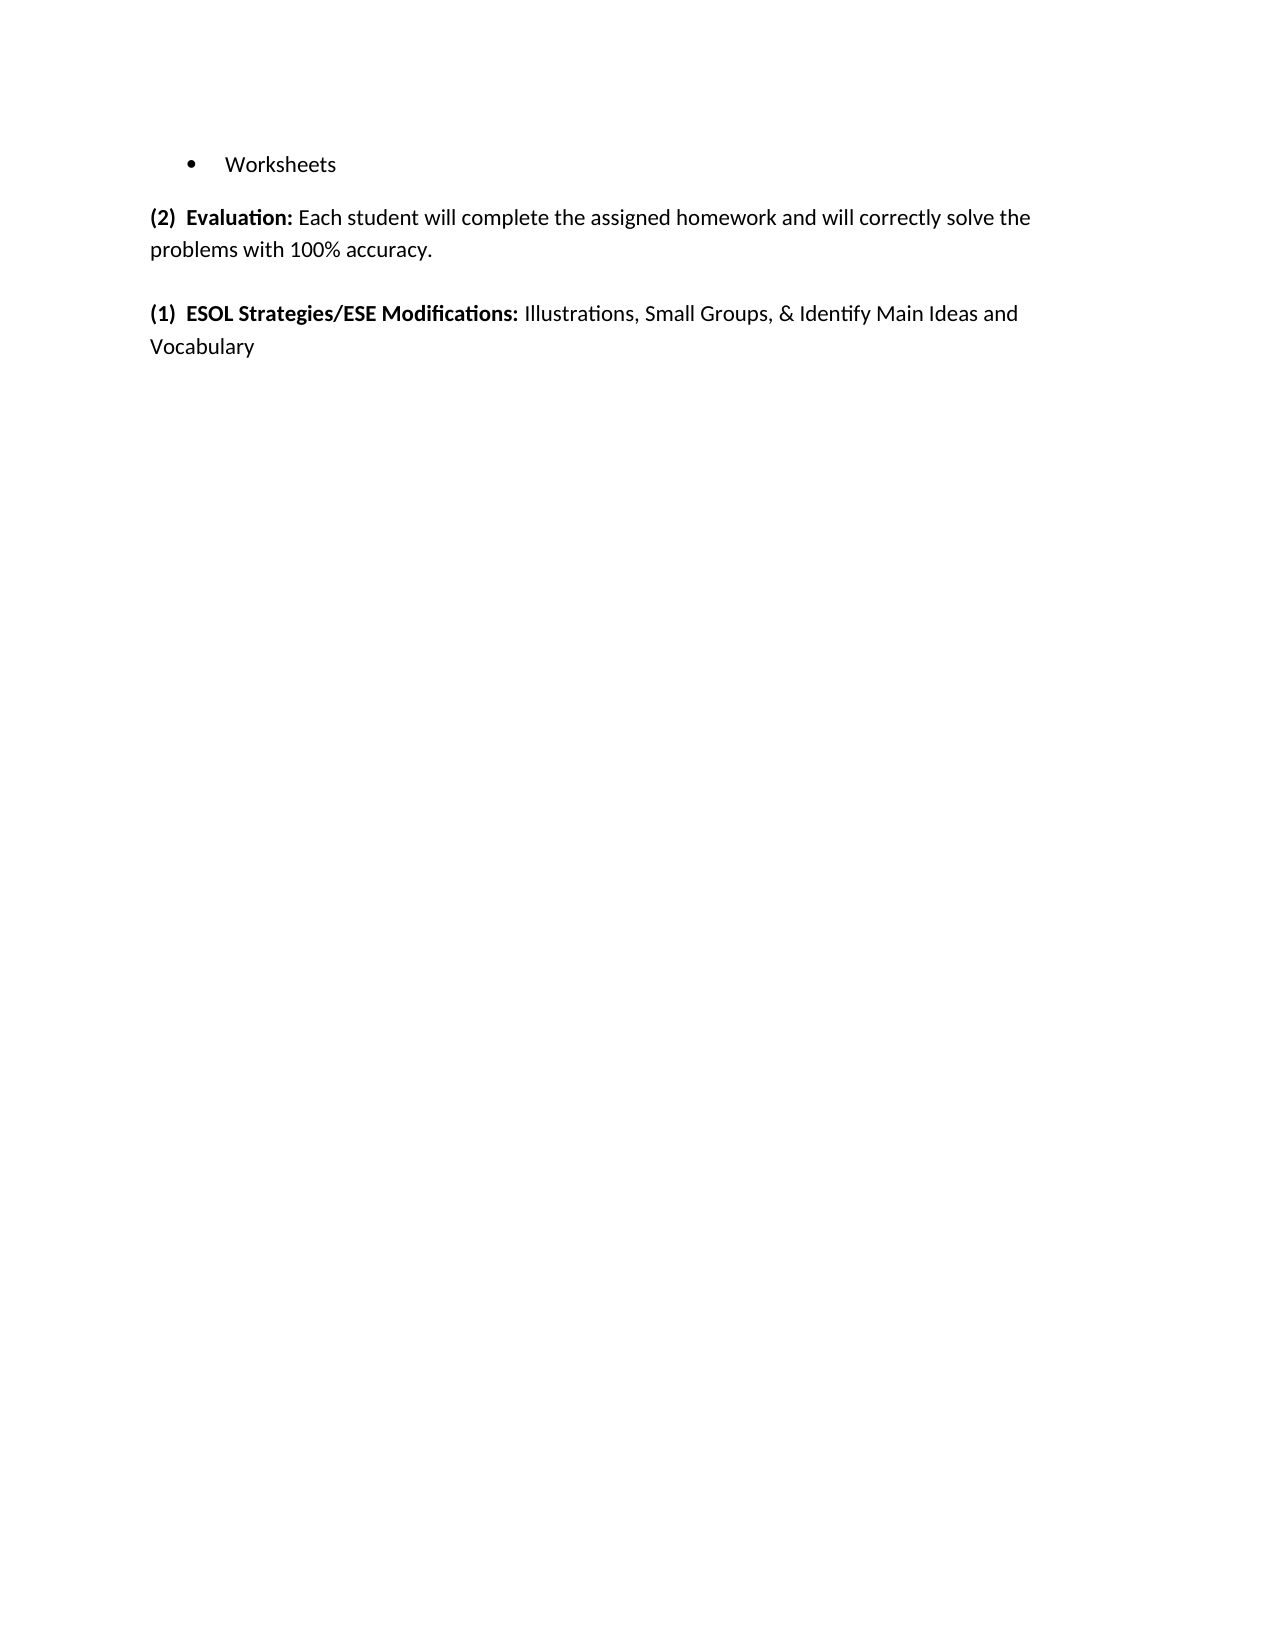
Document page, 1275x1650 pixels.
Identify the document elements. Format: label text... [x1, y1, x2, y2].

text (2) Evaluation: Each student will complete the assigned homework and will correctly solve the problems with 100% accuracy. [150, 203, 1125, 263]
text (1) ESOL Strategies/ESE Modifications: Illustrations, Small Groups, & Identify Main Ideas and Vocabulary [150, 299, 1125, 360]
list Worksheets [187, 150, 1125, 178]
